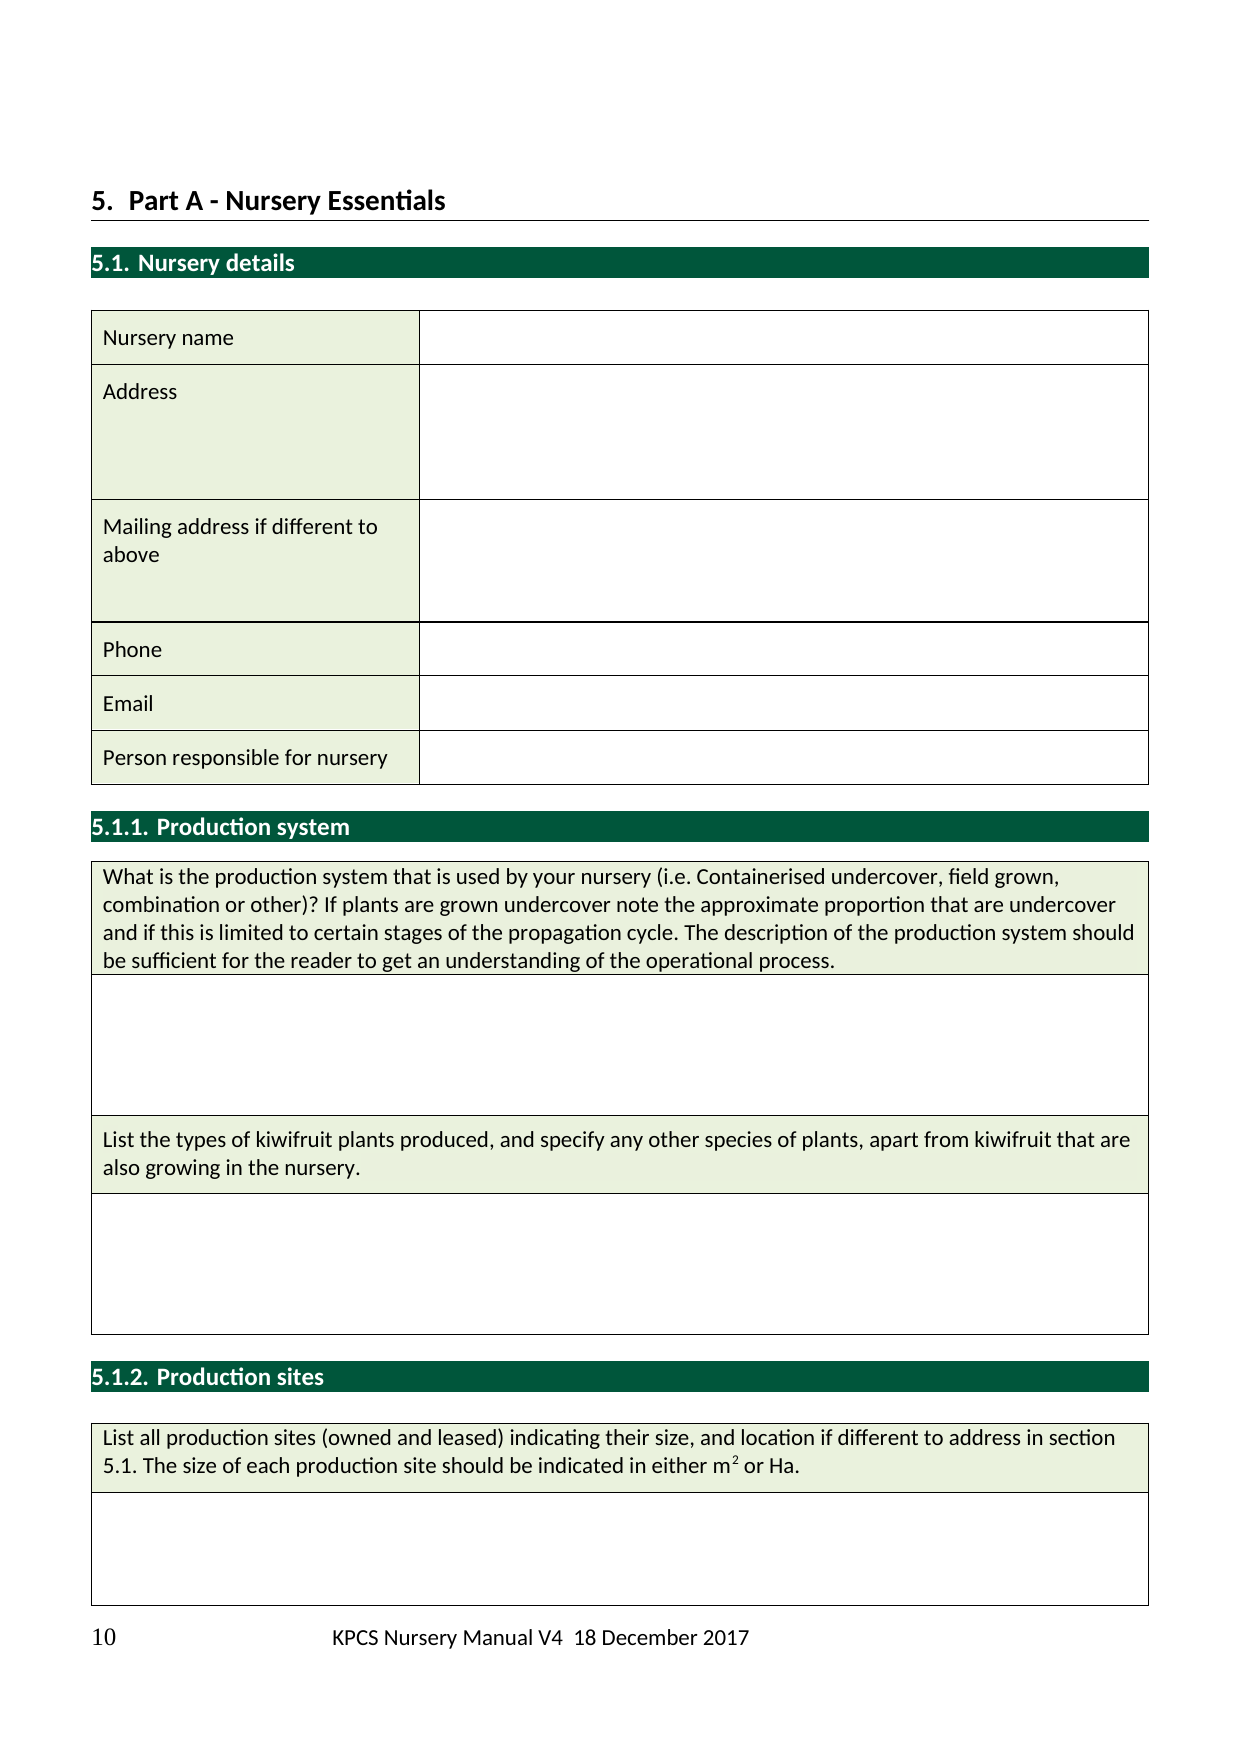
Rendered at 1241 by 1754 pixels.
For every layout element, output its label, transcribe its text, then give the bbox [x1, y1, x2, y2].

subtitle Production system [91, 811, 1149, 842]
table_cell [92, 1194, 1148, 1334]
table_header [420, 311, 1148, 364]
table_cell [420, 676, 1148, 729]
table_header List all production sites (owned and leased) indicating their size, and location if different to address in section 5.1. The size of each production site should be indicated in either m2 or Ha. [92, 1424, 1148, 1492]
table_cell Person responsible for nursery [92, 731, 419, 783]
subtitle Nursery details [91, 247, 1149, 278]
subtitle Part A - Nursery Essentials [91, 182, 1149, 220]
table_cell [92, 975, 1148, 1115]
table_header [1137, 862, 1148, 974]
table_cell [420, 731, 1148, 783]
table_cell [420, 623, 1148, 675]
table_cell [420, 365, 1148, 499]
table_cell [420, 500, 1148, 621]
table_header Nursery name [92, 311, 419, 364]
table_cell Phone [92, 623, 419, 675]
table_cell Mailing address if different to above [92, 500, 419, 621]
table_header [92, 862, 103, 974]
table_cell List the types of kiwifruit plants produced, and specify any other species of plants, apart from kiwifruit that are also growing in the nursery. [92, 1116, 1148, 1193]
table_cell Email [92, 676, 419, 729]
table_cell [92, 1493, 1148, 1605]
table_cell Address [92, 365, 419, 499]
subtitle Production sites [91, 1361, 1149, 1392]
